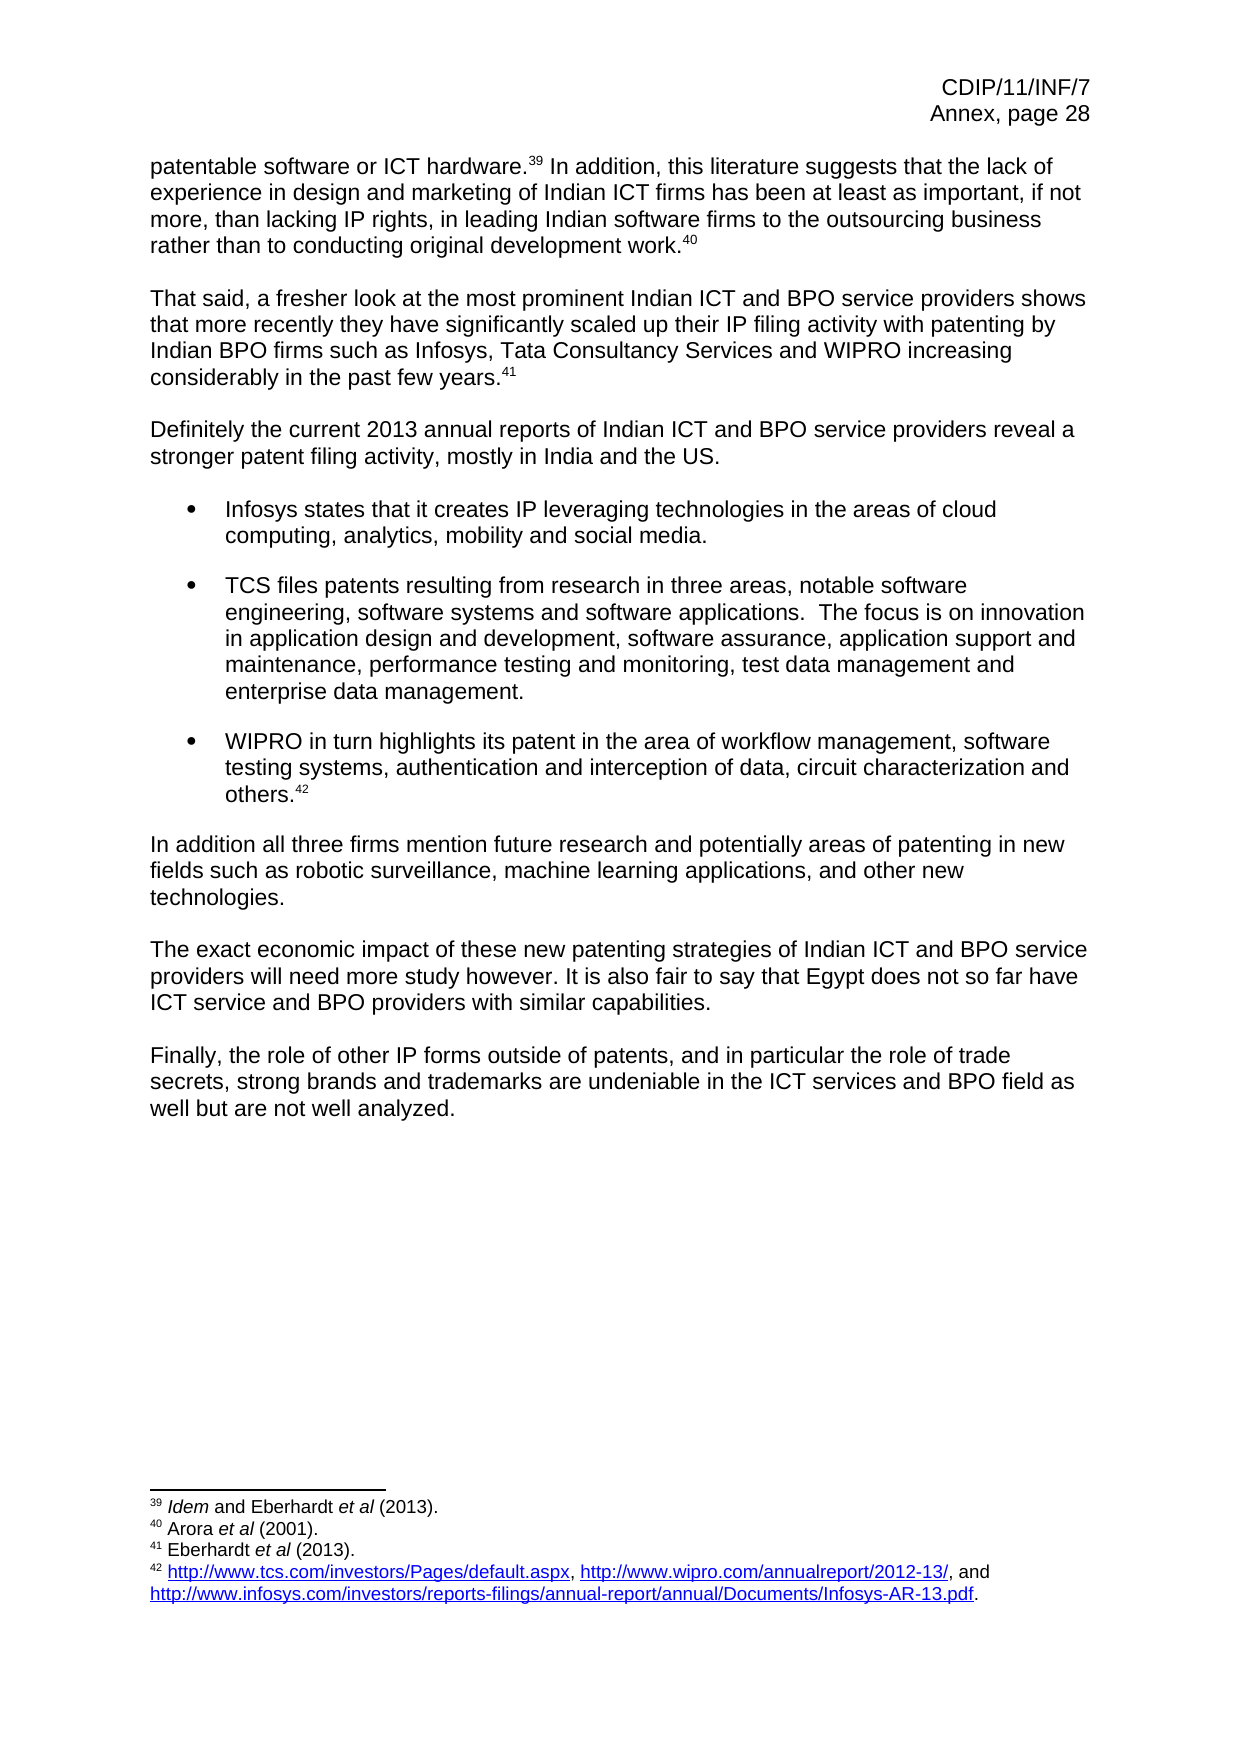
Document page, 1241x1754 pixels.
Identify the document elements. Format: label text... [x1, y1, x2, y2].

text Finally, the role of other IP forms outside of patents, and in particular the role of trade secrets, strong brands and trademarks are undeniable in the ICT services and BPO field as well but are not well analyzed. [150, 1042, 1090, 1121]
text The exact economic impact of these new patenting strategies of Indian ICT and BPO service providers will need more study however. It is also fair to say that Egypt does not so far have ICT service and BPO providers with similar capabilities. [150, 936, 1090, 1015]
text Definitely the current 2013 annual reports of Indian ICT and BPO service providers reveal a stronger patent filing activity, mostly in India and the US. [150, 416, 1090, 469]
text In addition all three firms mention future research and potentially areas of patenting in new fields such as robotic surveillance, machine learning applications, and other new technologies. [150, 831, 1090, 910]
list Infosys states that it creates IP leveraging technologies in the areas of cloud computing, analytics, mobility and social media. [187, 496, 1090, 572]
list WIPRO in turn highlights its patent in the area of workflow management, software testing systems, authentication and interception of data, circuit characterization and others. [187, 728, 1090, 831]
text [150, 153, 1090, 258]
text That said, a fresher look at the most prominent Indian ICT and BPO service providers shows that more recently they have significantly scaled up their IP filing activity with patenting by Indian BPO firms such as Infosys, Tata Consultancy Services and WIPRO increasing considerably in the past few years. [150, 285, 1090, 390]
list TCS files patents resulting from research in three areas, notable software engineering, software systems and software applications. The focus is on innovation in application design and development, software assurance, application support and maintenance, performance testing and monitoring, test data management and enterprise data management. [187, 572, 1090, 728]
